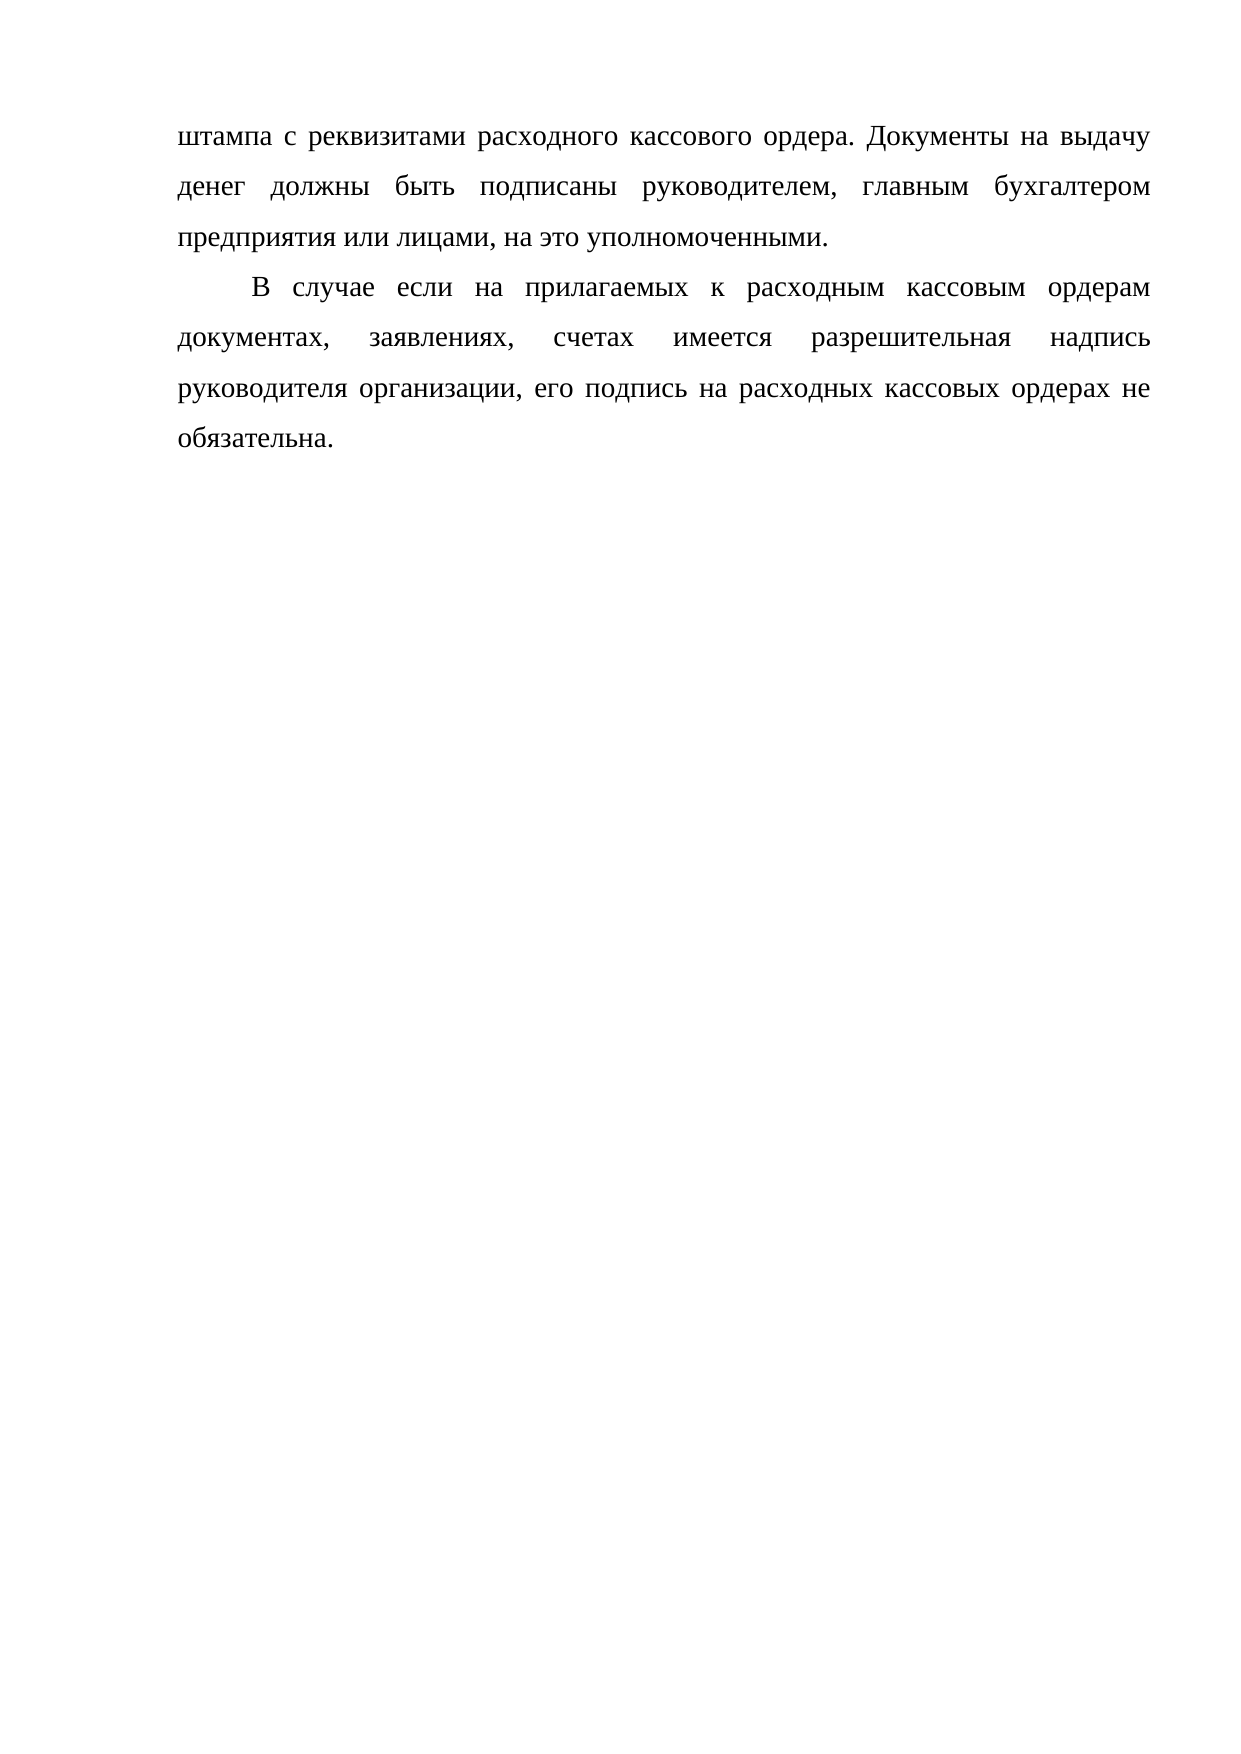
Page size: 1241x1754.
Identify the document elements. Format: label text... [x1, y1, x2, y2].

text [177, 118, 1152, 252]
text В случае если на прилагаемых к расходным кассовым ордерам документах, заявлениях, счетах имеется разрешительная надпись руководителя организации, его подпись на расходных кассовых ордерах не обязательна. [177, 269, 1152, 453]
